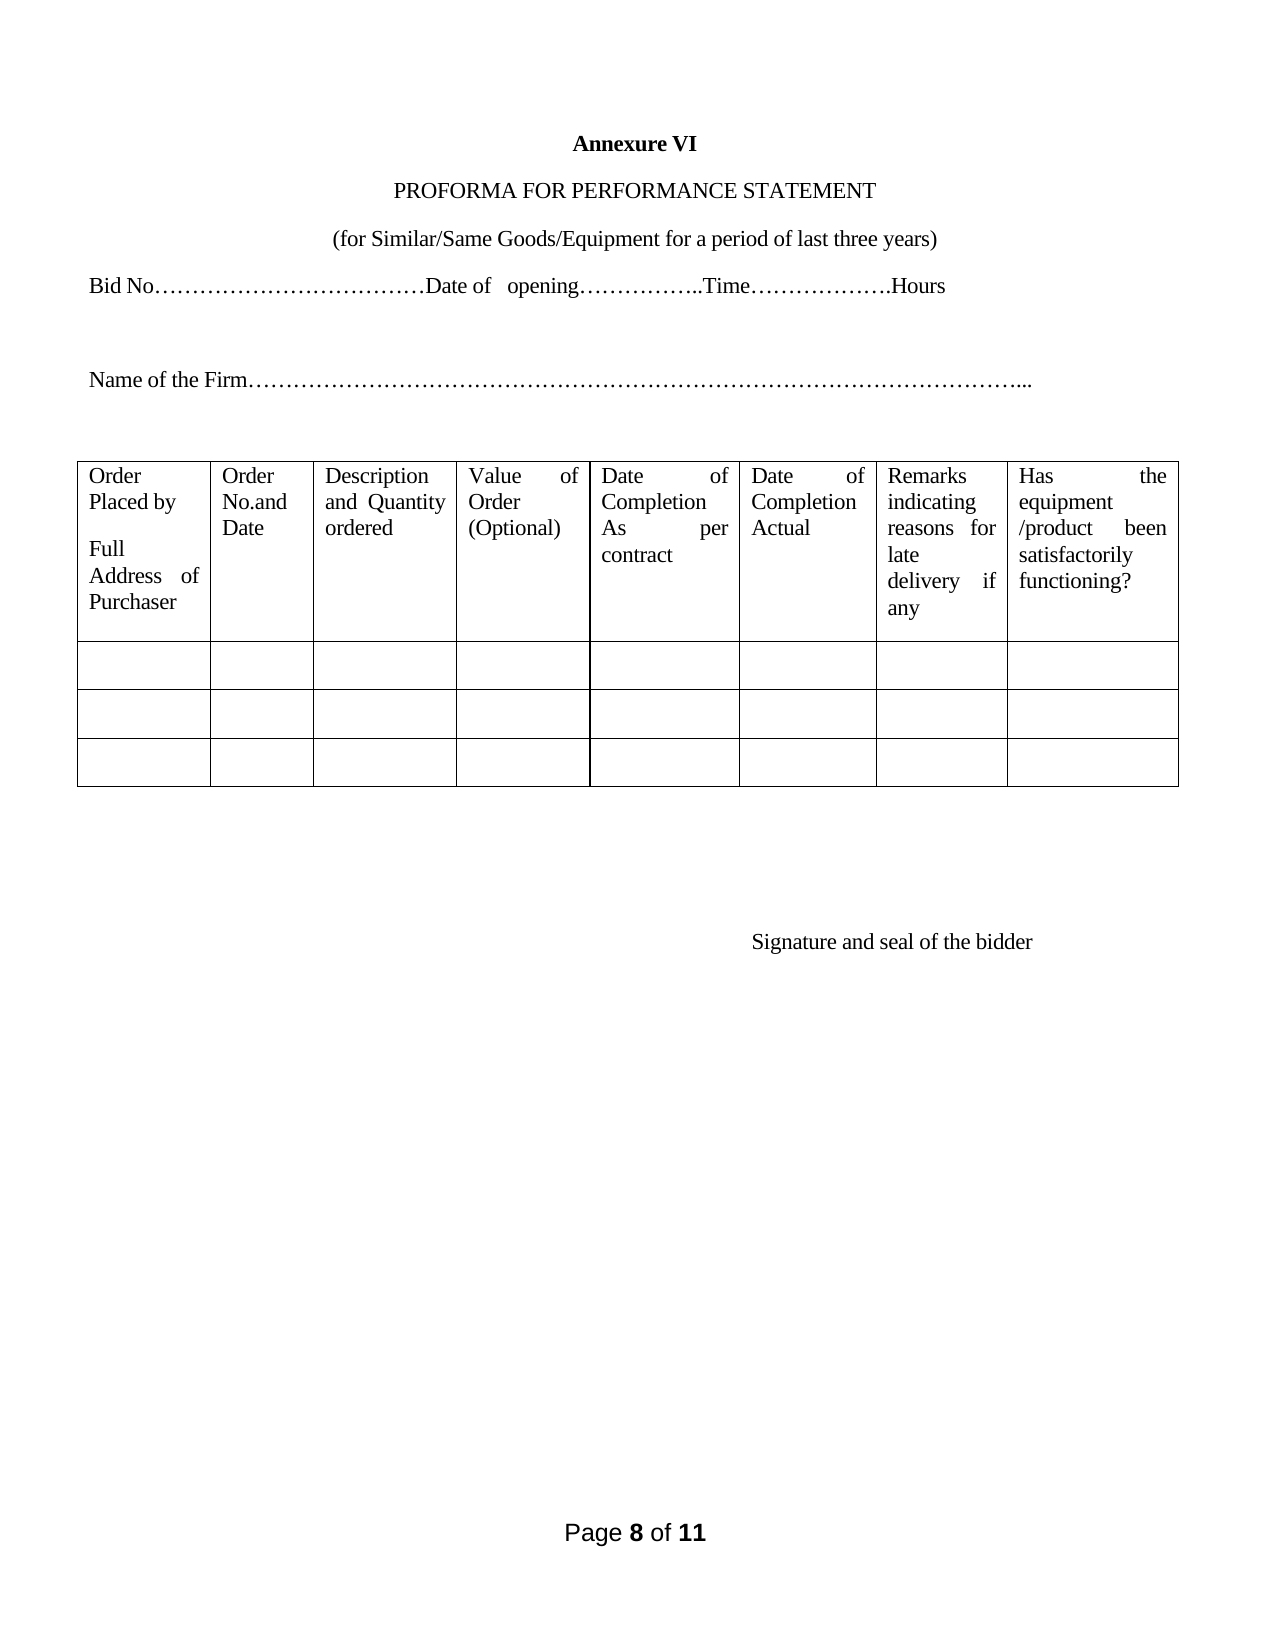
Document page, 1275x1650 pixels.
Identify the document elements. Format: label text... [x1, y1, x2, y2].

table_cell [740, 739, 876, 786]
table_header Order No.and Date [211, 462, 313, 641]
text Annexure VI [89, 131, 1181, 157]
table_cell [314, 642, 456, 689]
table_header Has the equipment /product been satisfactorily functioning? [1008, 462, 1178, 641]
table_cell [877, 642, 1007, 689]
table_cell [591, 690, 739, 737]
table_cell [211, 690, 313, 737]
text (for Similar/Same Goods/Equipment for a period of last three years) [89, 225, 1181, 251]
table_cell [457, 739, 589, 786]
table_cell [314, 690, 456, 737]
table_cell [211, 739, 313, 786]
table_cell [78, 739, 210, 786]
table_header Value of Order (Optional) [457, 462, 589, 641]
table_cell [740, 690, 876, 737]
text Signature and seal of the bidder [751, 928, 1181, 955]
table_header Date of Completion Actual [740, 462, 876, 641]
table_cell [78, 690, 210, 737]
table_cell [591, 739, 739, 786]
table_cell [211, 642, 313, 689]
table_cell [457, 642, 589, 689]
table_cell [740, 642, 876, 689]
table_cell [78, 642, 210, 689]
table_header Description and Quantity ordered [314, 462, 456, 641]
table_header Order Placed by Full Address of Purchaser [78, 462, 210, 641]
table_cell [457, 690, 589, 737]
table_cell [1008, 690, 1178, 737]
table_cell [877, 739, 1007, 786]
text Bid No………………………………Date of opening……………..Time……………….Hours [89, 272, 1181, 299]
text Name of the Firm…………………………………………………………………………………………... [89, 367, 1181, 393]
table_header Date of Completion As per contract [591, 462, 739, 641]
text PROFORMA FOR PERFORMANCE STATEMENT [89, 178, 1181, 204]
table_cell [314, 739, 456, 786]
table_header Remarks indicating reasons for late delivery if any [877, 462, 1007, 641]
table_cell [877, 690, 1007, 737]
table_cell [1008, 739, 1178, 786]
table_cell [1008, 642, 1178, 689]
table_cell [591, 642, 739, 689]
